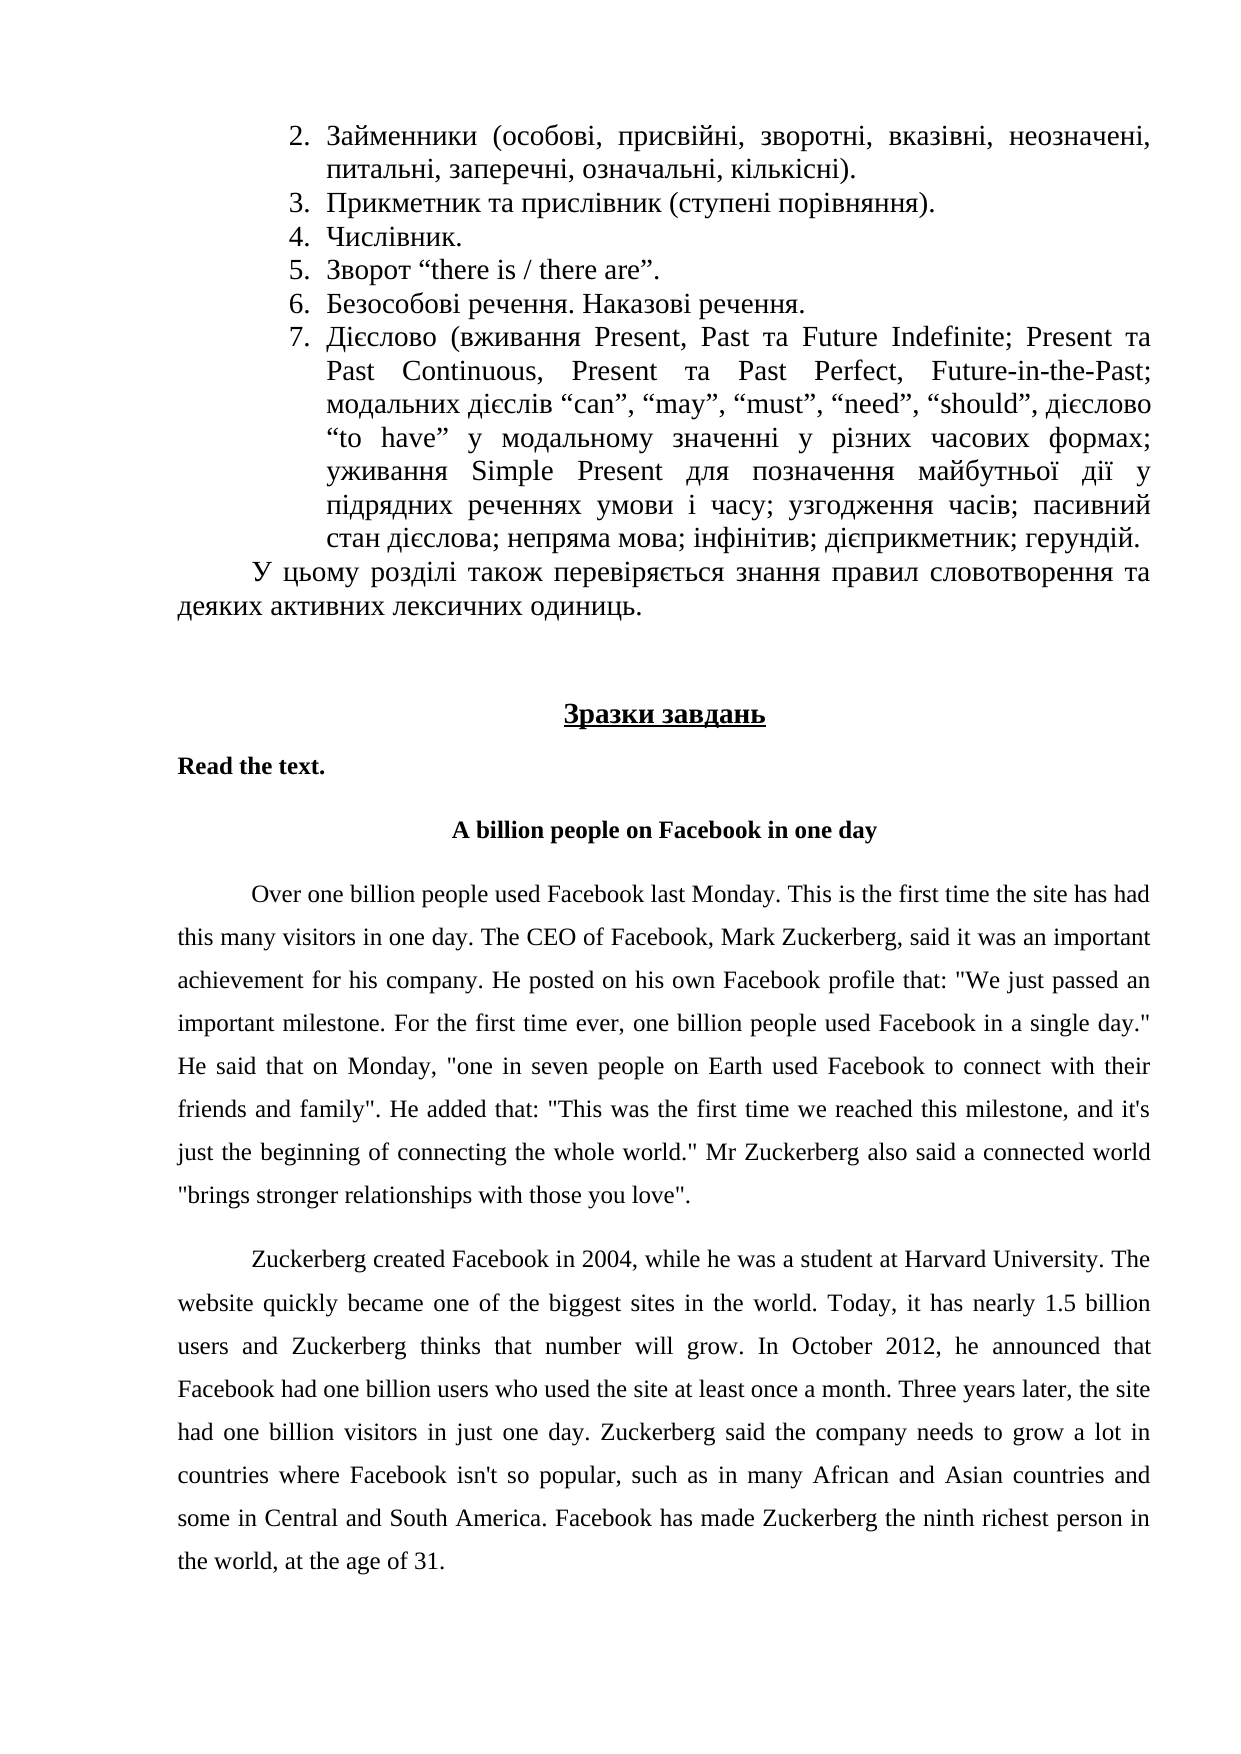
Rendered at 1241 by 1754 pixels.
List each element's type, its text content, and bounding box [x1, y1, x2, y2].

list Прикметник та прислівник (ступені порівняння). [288, 185, 1152, 219]
list Зворот “there is / there are”. [288, 252, 1152, 286]
text A billion people on Facebook in one day [177, 815, 1152, 843]
list Дієслово (вживання Present, Past та Future Indefinite; Present та Past Continuous, Present та Past Perfect, Future-in-the-Past; модальних дієслів “can”, “may”, “must”, “need”, “should”, дієслово “to have” у модальному значенні у різних часових формах; уживання Simple Present для позначення майбутньої дії у підрядних реченнях умови і часу; узгодження часів; пасивний стан дієслова; непряма мова; інфінітив; дієприкметник; герундій. [288, 319, 1152, 554]
text Зразки завдань [177, 696, 1152, 730]
text У цьому розділі також перевіряється знання правил словотворення та деяких активних лексичних одиниць. [177, 554, 1152, 621]
list Безособові речення. Наказові речення. [288, 286, 1152, 319]
list Займенники (особові, присвійні, зворотні, вказівні, неозначені, питальні, заперечні, означальні, кількісні). [288, 118, 1152, 185]
list Числівник. [288, 219, 1152, 252]
text Over one billion people used Facebook last Monday. This is the first time the site has had this many visitors in one day. The CEO of Facebook, Mark Zuckerberg, said it was an important achievement for his company. He posted on his own Facebook profile that: "We just passed an important milestone. For the first time ever, one billion people used Facebook in a single day." He said that on Monday, "one in seven people on Earth used Facebook to connect with their friends and family". He added that: "This was the first time we reached this milestone, and it's just the beginning of connecting the whole world." Mr Zuckerberg also said a connected world "brings stronger relationships with those you love". [177, 879, 1152, 1209]
text Read the text. [177, 751, 1152, 779]
text Zuckerberg created Facebook in 2004, while he was a student at . The website quickly became one of the biggest sites in the world. Today, it has nearly 1.5 billion users and Zuckerberg thinks that number will grow. In October 2012, he announced that Facebook had one billion users who used the site at least once a month. Three years later, the site had one billion visitors in just one day. Zuckerberg said the company needs to grow a lot in countries where Facebook isn't so popular, such as in many African and Asian countries and some in Central and . Facebook has made Zuckerberg the ninth richest person in the world, at the age of 31. [177, 1244, 1152, 1575]
